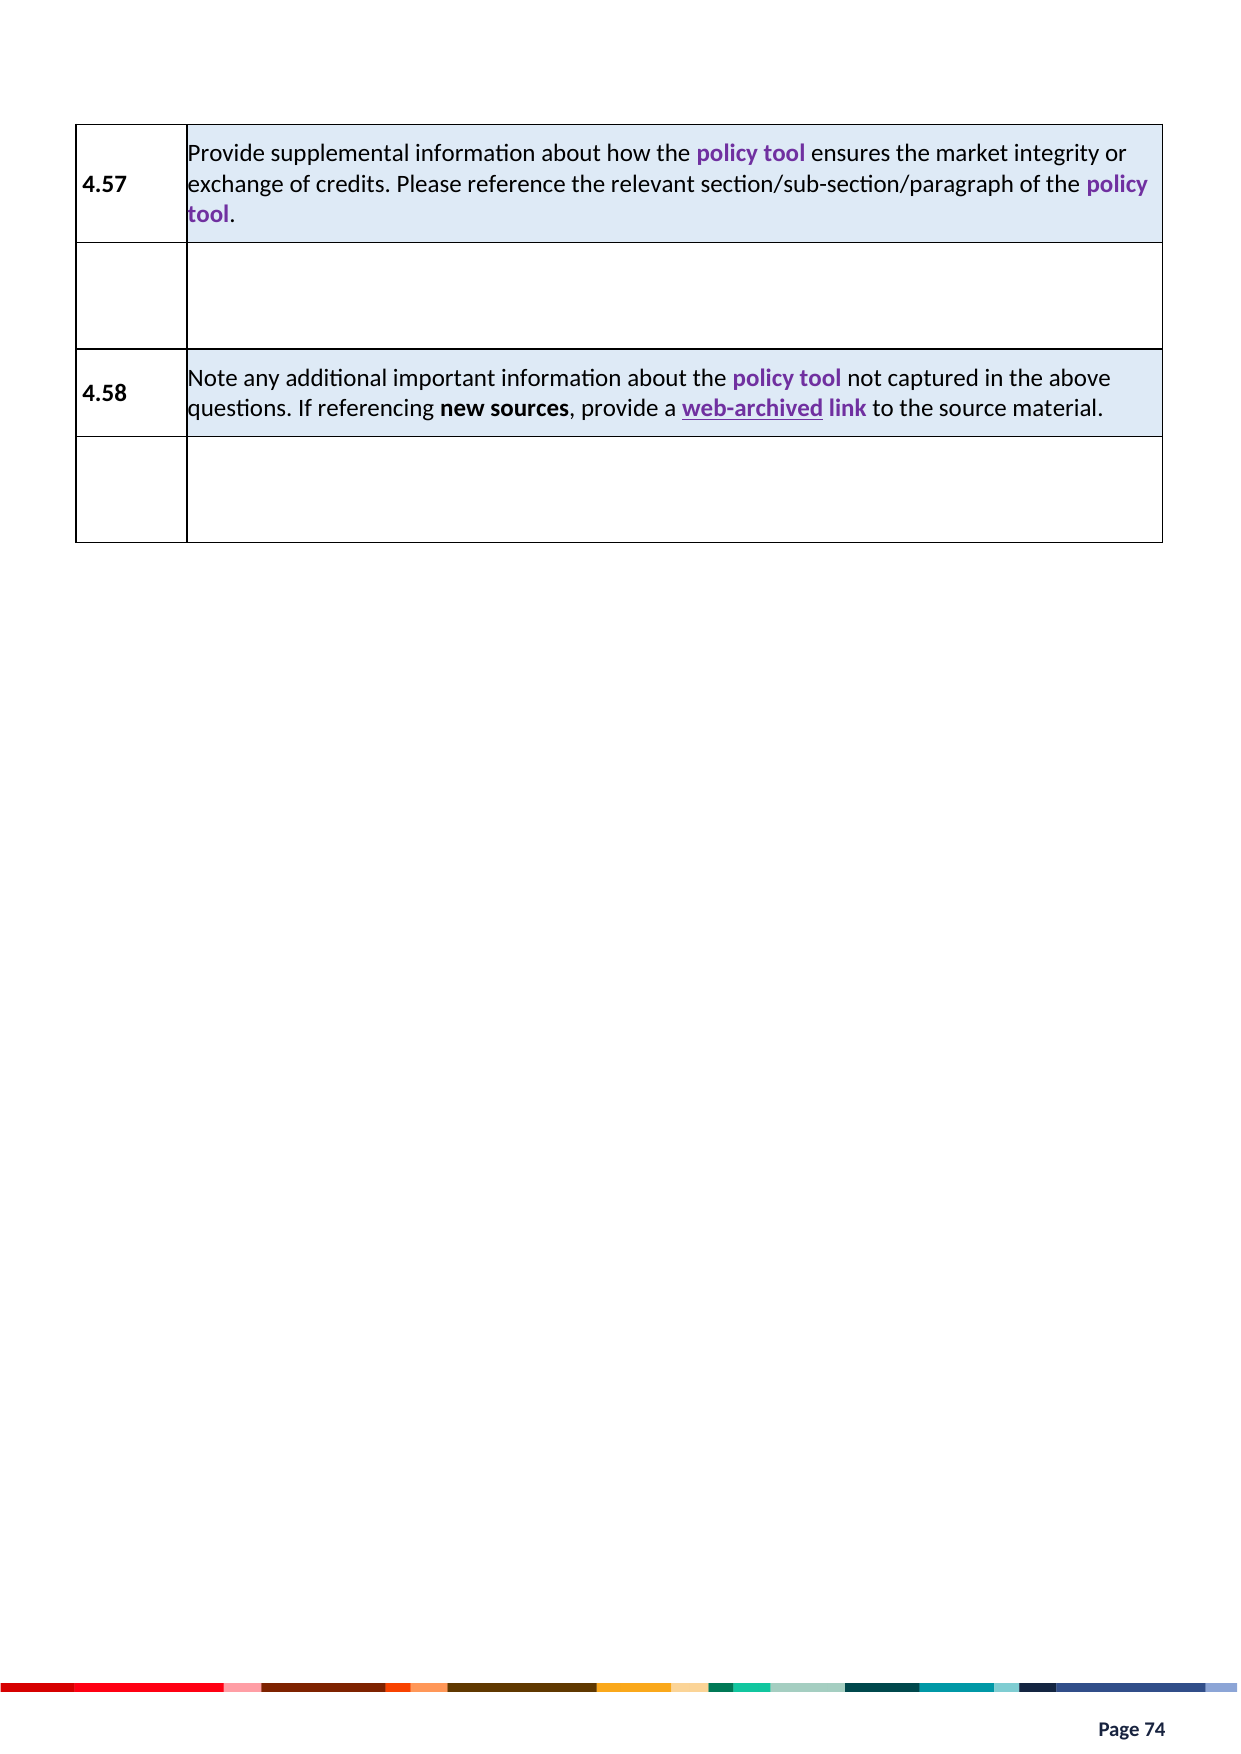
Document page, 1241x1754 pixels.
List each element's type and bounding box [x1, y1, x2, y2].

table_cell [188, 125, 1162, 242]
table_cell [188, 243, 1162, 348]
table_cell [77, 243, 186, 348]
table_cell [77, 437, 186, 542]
picture [0, 1683, 1236, 1692]
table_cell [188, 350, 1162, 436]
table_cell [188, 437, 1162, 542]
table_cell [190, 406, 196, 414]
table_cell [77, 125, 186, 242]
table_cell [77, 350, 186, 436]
